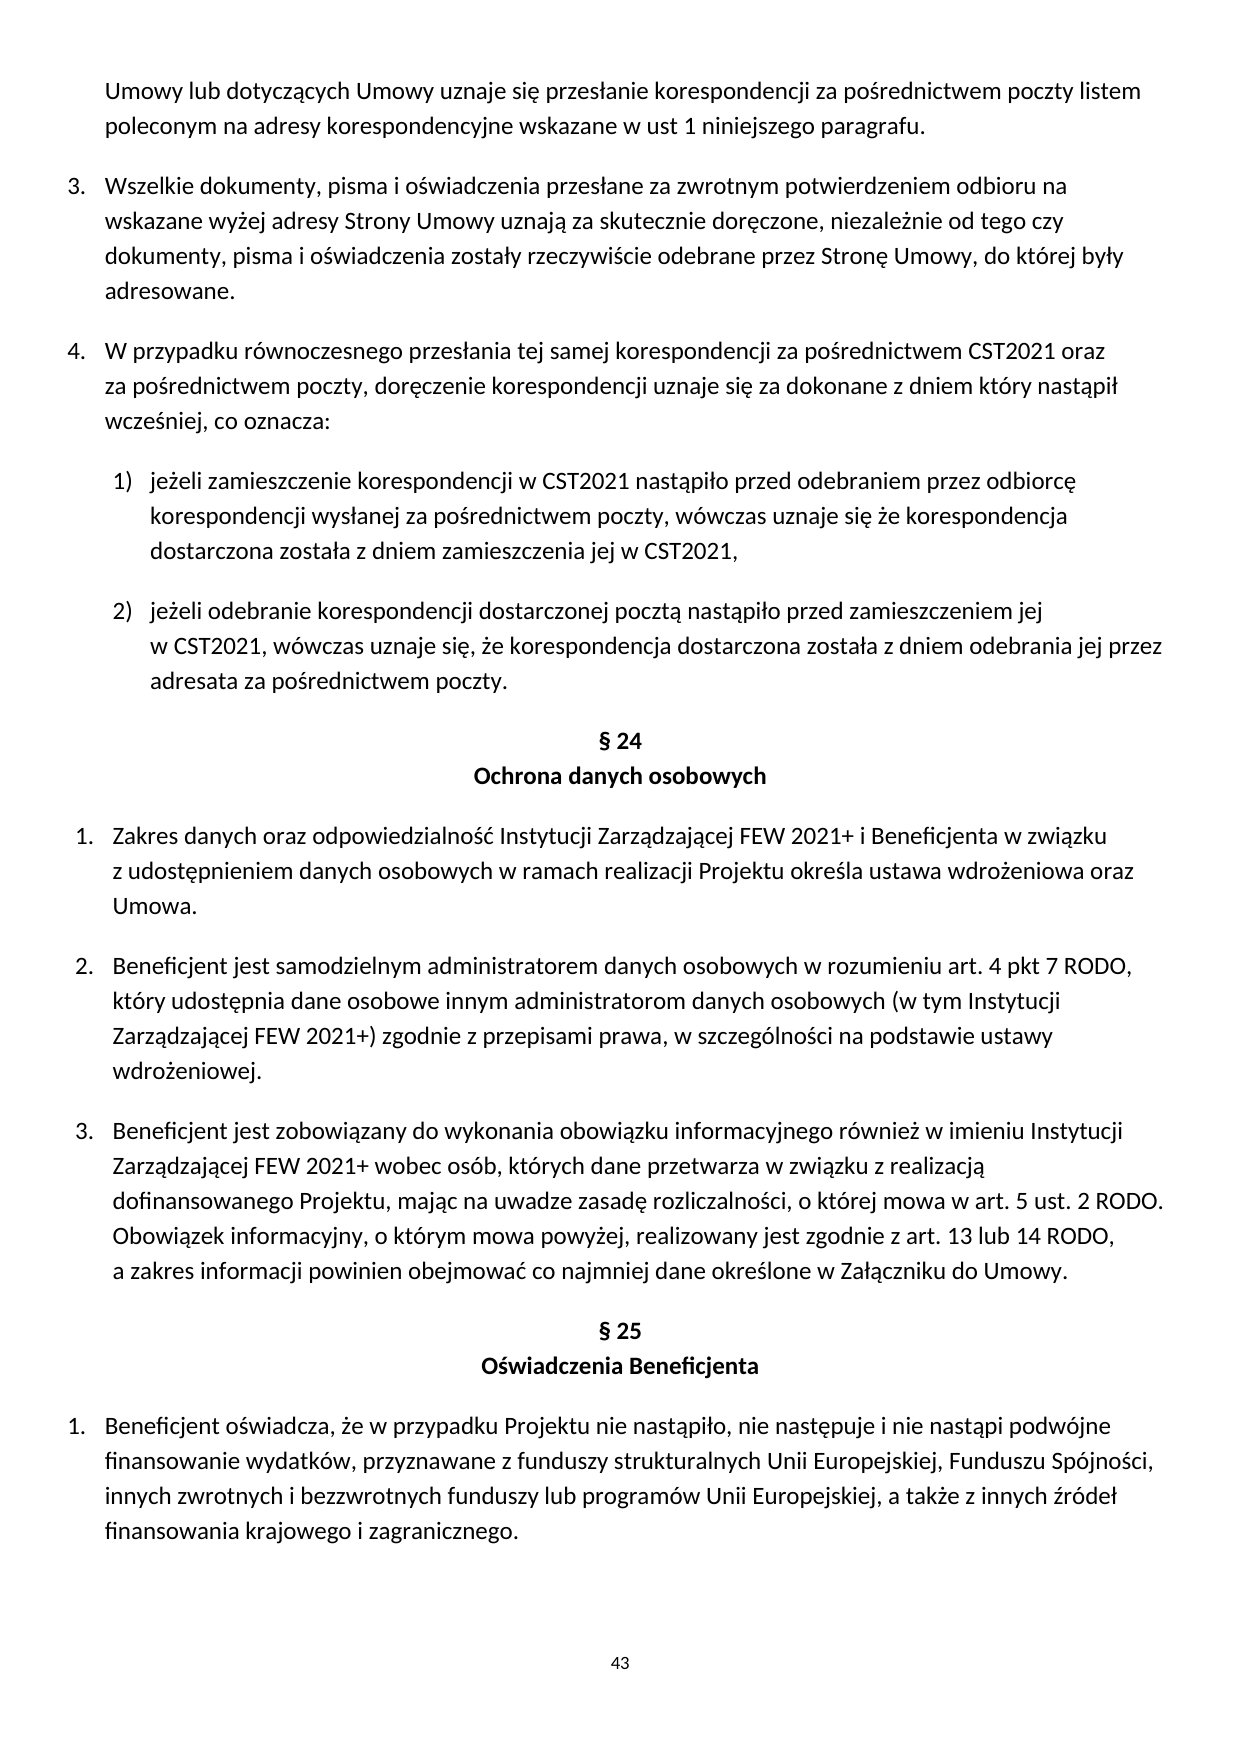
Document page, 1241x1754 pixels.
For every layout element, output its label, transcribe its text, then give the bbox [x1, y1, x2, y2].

subtitle Ochrona danych osobowych [75, 760, 1165, 791]
list Beneficjent jest samodzielnym administratorem danych osobowych w rozumieniu art. 4 pkt 7 RODO, który udostępnia dane osobowe innym administratorom danych osobowych (w tym Instytucji Zarządzającej FEW 2021+) zgodnie z przepisami prawa, w szczególności na podstawie ustawy wdrożeniowej. [75, 950, 1165, 1086]
list Zakres danych oraz odpowiedzialność Instytucji Zarządzającej FEW 2021+ i Beneficjenta w związku z udostępnieniem danych osobowych w ramach realizacji Projektu określa ustawa wdrożeniowa oraz Umowa. [75, 820, 1165, 921]
list Beneficjent oświadcza, że w przypadku Projektu nie nastąpiło, nie następuje i nie nastąpi podwójne finansowanie wydatków, przyznawane z funduszy strukturalnych Unii Europejskiej, Funduszu Spójności, innych zwrotnych i bezzwrotnych funduszy lub programów Unii Europejskiej, a także z innych źródeł finansowania krajowego i zagranicznego. [67, 1410, 1165, 1546]
list jeżeli zamieszczenie korespondencji w CST2021 nastąpiło przed odebraniem przez odbiorcę korespondencji wysłanej za pośrednictwem poczty, wówczas uznaje się że korespondencja dostarczona została z dniem zamieszczenia jej w CST2021, [112, 465, 1165, 566]
list jeżeli odebranie korespondencji dostarczonej pocztą nastąpiło przed zamieszczeniem jej w CST2021, wówczas uznaje się, że korespondencja dostarczona została z dniem odebrania jej przez adresata za pośrednictwem poczty. [112, 595, 1165, 696]
text W przypadku równoczesnego przesłania tej samej korespondencji za pośrednictwem CST2021 oraz za pośrednictwem poczty, doręczenie korespondencji uznaje się za dokonane z dniem który nastąpił wcześniej, co oznacza: [67, 335, 1165, 436]
subtitle Oświadczenia Beneficjenta [75, 1350, 1165, 1381]
text Wszelkie dokumenty, pisma i oświadczenia przesłane za zwrotnym potwierdzeniem odbioru na wskazane wyżej adresy Strony Umowy uznają za skutecznie doręczone, niezależnie od tego czy dokumenty, pisma i oświadczenia zostały rzeczywiście odebrane przez Stronę Umowy, do której były adresowane. [67, 170, 1165, 306]
subtitle § 24 [75, 725, 1165, 756]
list Beneficjent jest zobowiązany do wykonania obowiązku informacyjnego również w imieniu Instytucji Zarządzającej FEW 2021+ wobec osób, których dane przetwarza w związku z realizacją dofinansowanego Projektu, mając na uwadze zasadę rozliczalności, o której mowa w art. 5 ust. 2 RODO. Obowiązek informacyjny, o którym mowa powyżej, realizowany jest zgodnie z art. 13 lub 14 RODO, a zakres informacji powinien obejmować co najmniej dane określone w Załączniku do Umowy. [75, 1115, 1165, 1286]
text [67, 75, 1165, 141]
subtitle § 25 [75, 1315, 1165, 1346]
